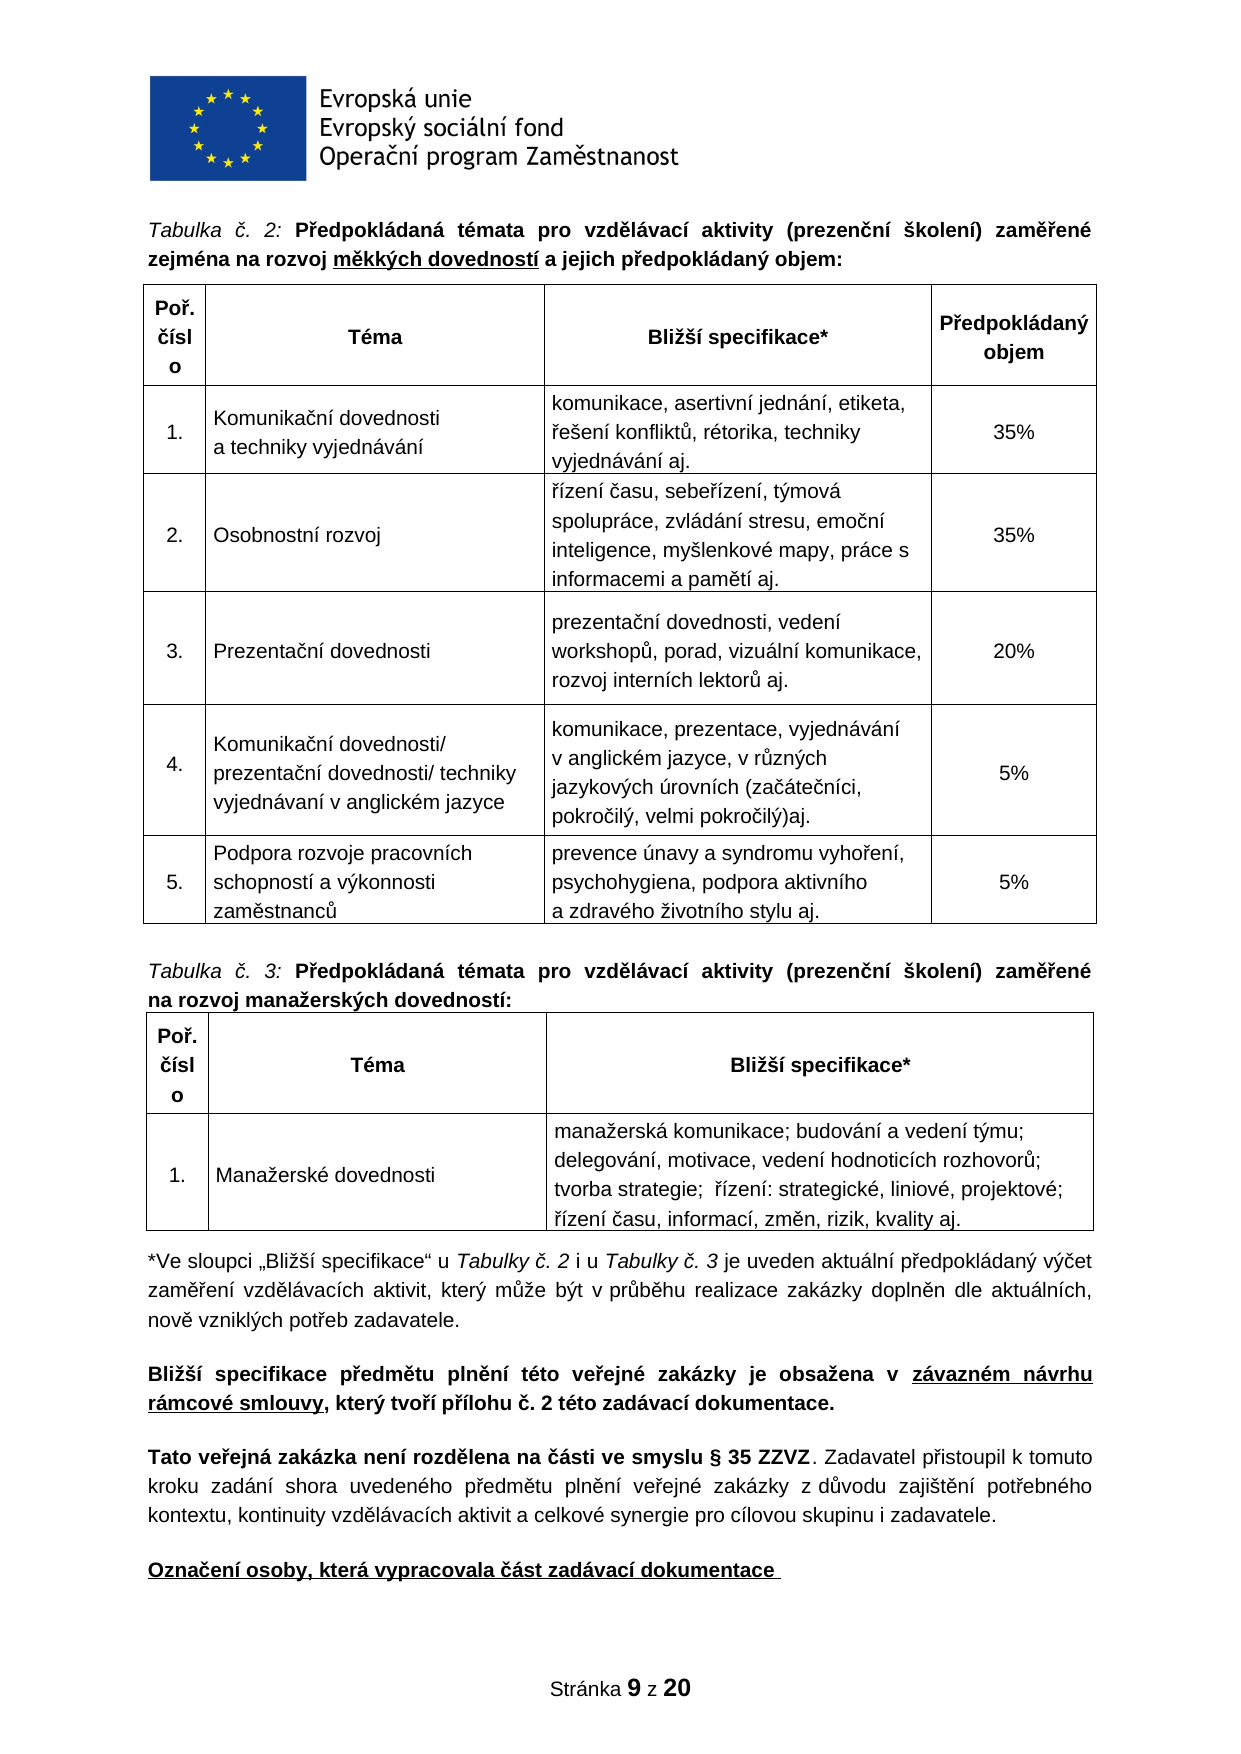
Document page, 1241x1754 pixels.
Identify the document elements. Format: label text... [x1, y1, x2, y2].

text Tabulka č. 3: Předpokládaná témata pro vzdělávací aktivity (prezenční školení) zaměřené na rozvoj manažerských dovedností: [148, 953, 1092, 1012]
text Tato veřejná zakázka není rozdělena na části ve smyslu § 35 ZZVZ. Zadavatel přistoupil k tomuto kroku zadání shora uvedeného předmětu plnění veřejné zakázky z důvodu zajištění potřebného kontextu, kontinuity vzdělávacích aktivit a celkové synergie pro cílovou skupinu i zadavatele. [148, 1440, 1092, 1527]
table_cell řízení času, sebeřízení, týmová spolupráce, zvládání stresu, emoční inteligence, myšlenkové mapy, práce s informacemi a pamětí aj. [545, 474, 931, 591]
text Bližší specifikace předmětu plnění této veřejné zakázky je obsažena v závazném návrhu rámcové smlouvy, který tvoří přílohu č. 2 této zadávací dokumentace. [148, 1356, 1092, 1415]
table_header Předpokládaný objem [932, 285, 1096, 384]
table_cell 5. [144, 836, 205, 923]
table_cell 2. [144, 474, 205, 591]
table_header Bližší specifikace* [547, 1013, 1093, 1113]
table_cell 5% [932, 705, 1096, 834]
text Označení osoby, která vypracovala část zadávací dokumentace [148, 1552, 1092, 1581]
text Tabulka č. 2: Předpokládaná témata pro vzdělávací aktivity (prezenční školení) zaměřené zejména na rozvoj měkkých dovedností a jejich předpokládaný objem: [148, 213, 1092, 271]
table_header Téma [206, 285, 544, 384]
table_cell 4. [144, 705, 205, 834]
table_cell Komunikační dovednosti/ prezentační dovednosti/ techniky vyjednávaní v anglickém jazyce [206, 705, 544, 834]
table_cell manažerská komunikace; budování a vedení týmu; delegování, motivace, vedení hodnoticích rozhovorů; tvorba strategie; řízení: strategické, liniové, projektové; řízení času, informací, změn, rizik, kvality aj. [547, 1114, 1093, 1230]
table_header Téma [209, 1013, 546, 1113]
table_cell Prezentační dovednosti [206, 592, 544, 704]
text *Ve sloupci „Bližší specifikace“ u Tabulky č. 2 i u Tabulky č. 3 je uveden aktuální předpokládaný výčet zaměření vzdělávacích aktivit, který může být v průběhu realizace zakázky doplněn dle aktuálních, nově vzniklých potřeb zadavatele. [148, 1244, 1092, 1331]
table_header Bližší specifikace* [545, 285, 931, 384]
table_cell prevence únavy a syndromu vyhoření, psychohygiena, podpora aktivního a zdravého životního stylu aj. [545, 836, 931, 923]
table_cell Podpora rozvoje pracovních schopností a výkonnosti zaměstnanců [206, 836, 544, 923]
table_cell komunikace, asertivní jednání, etiketa, řešení konfliktů, rétorika, techniky vyjednávání aj. [545, 386, 931, 473]
table_cell 3. [144, 592, 205, 704]
table_cell 1. [144, 386, 205, 473]
table_cell 35% [932, 474, 1096, 591]
table_cell 35% [932, 386, 1096, 473]
table_cell 20% [932, 592, 1096, 704]
table_cell 5% [932, 836, 1096, 923]
table_cell Osobnostní rozvoj [206, 474, 544, 591]
picture [147, 73, 679, 184]
table_cell Manažerské dovednosti [209, 1114, 546, 1230]
table_cell 1. [147, 1114, 208, 1230]
table_header Poř. číslo [147, 1013, 208, 1113]
table_cell Komunikační dovednosti a techniky vyjednávání [206, 386, 544, 473]
table_header Poř. číslo [144, 285, 205, 384]
table_cell komunikace, prezentace, vyjednávání v anglickém jazyce, v různých jazykových úrovních (začátečníci, pokročilý, velmi pokročilý)aj. [545, 705, 931, 834]
table_cell prezentační dovednosti, vedení workshopů, porad, vizuální komunikace, rozvoj interních lektorů aj. [545, 592, 931, 704]
